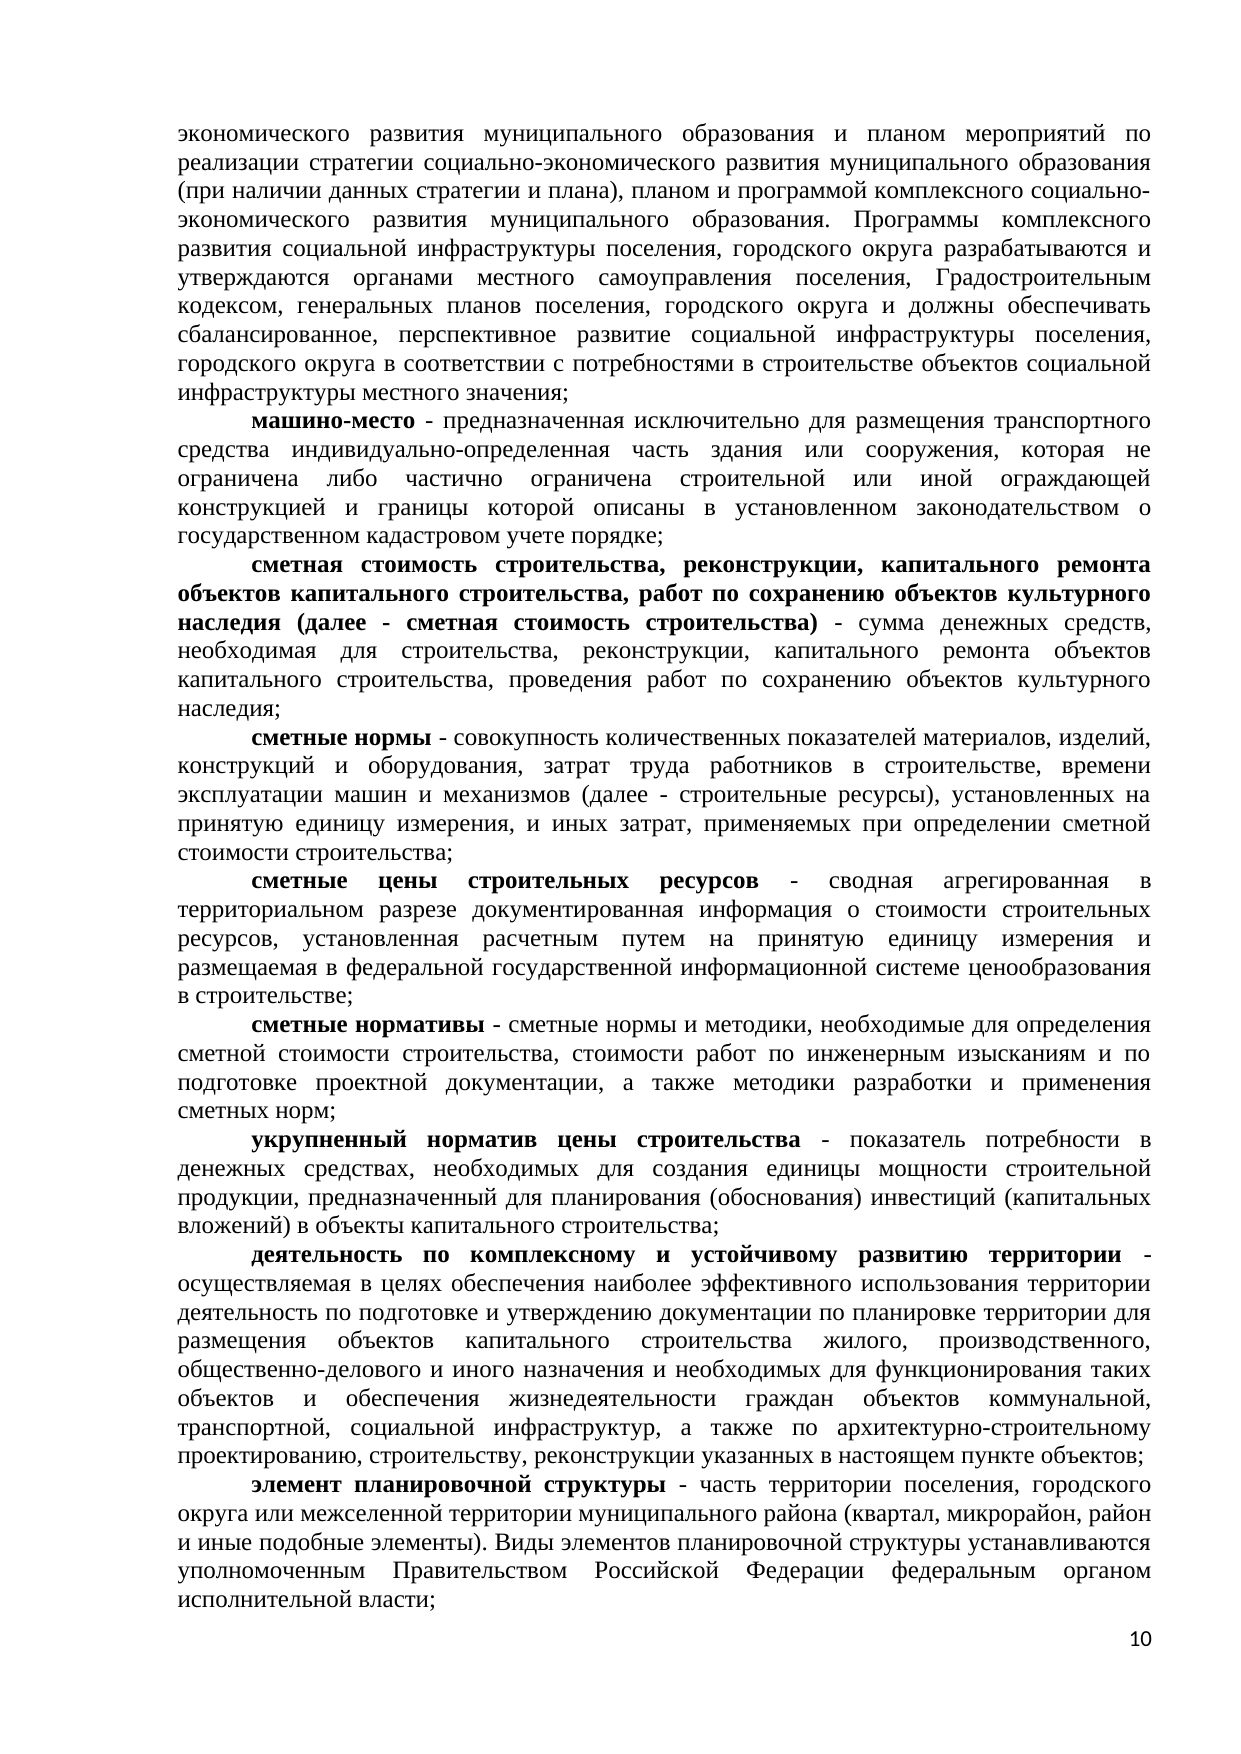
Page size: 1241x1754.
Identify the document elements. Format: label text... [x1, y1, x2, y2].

text сметная стоимость строительства, реконструкции, капитального ремонта объектов капитального строительства, работ по сохранению объектов культурного наследия (далее - сметная стоимость строительства) - сумма денежных средств, необходимая для строительства, реконструкции, капитального ремонта объектов капитального строительства, проведения работ по сохранению объектов культурного наследия; [177, 549, 1152, 722]
text сметные нормы - совокупность количественных показателей материалов, изделий, конструкций и оборудования, затрат труда работников в строительстве, времени эксплуатации машин и механизмов (далее - строительные ресурсы), установленных на принятую единицу измерения, и иных затрат, применяемых при определении сметной стоимости строительства; [177, 722, 1152, 866]
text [177, 118, 1152, 406]
text деятельность по комплексному и устойчивому развитию территории - осуществляемая в целях обеспечения наиболее эффективного использования территории деятельность по подготовке и утверждению документации по планировке территории для размещения объектов капитального строительства жилого, производственного, общественно-делового и иного назначения и необходимых для функционирования таких объектов и обеспечения жизнедеятельности граждан объектов коммунальной, транспортной, социальной инфраструктур, а также по архитектурно-строительному проектированию, строительству, реконструкции указанных в настоящем пункте объектов; [177, 1239, 1152, 1469]
text элемент планировочной структуры - часть территории поселения, городского округа или межселенной территории муниципального района (квартал, микрорайон, район и иные подобные элементы). Виды элементов планировочной структуры устанавливаются уполномоченным Правительством Российской Федерации федеральным органом исполнительной власти; [177, 1469, 1152, 1613]
text сметные цены строительных ресурсов - сводная агрегированная в территориальном разрезе документированная информация о стоимости строительных ресурсов, установленная расчетным путем на принятую единицу измерения и размещаемая в федеральной государственной информационной системе ценообразования в строительстве; [177, 866, 1152, 1009]
text укрупненный норматив цены строительства - показатель потребности в денежных средствах, необходимых для создания единицы мощности строительной продукции, предназначенный для планирования (обоснования) инвестиций (капитальных вложений) в объекты капитального строительства; [177, 1124, 1152, 1239]
text сметные нормативы - сметные нормы и методики, необходимые для определения сметной стоимости строительства, стоимости работ по инженерным изысканиям и по подготовке проектной документации, а также методики разработки и применения сметных норм; [177, 1009, 1152, 1124]
text машино-место - предназначенная исключительно для размещения транспортного средства индивидуально-определенная часть здания или сооружения, которая не ограничена либо частично ограничена строительной или иной ограждающей конструкцией и границы которой описаны в установленном законодательством о государственном кадастровом учете порядке; [177, 406, 1152, 549]
